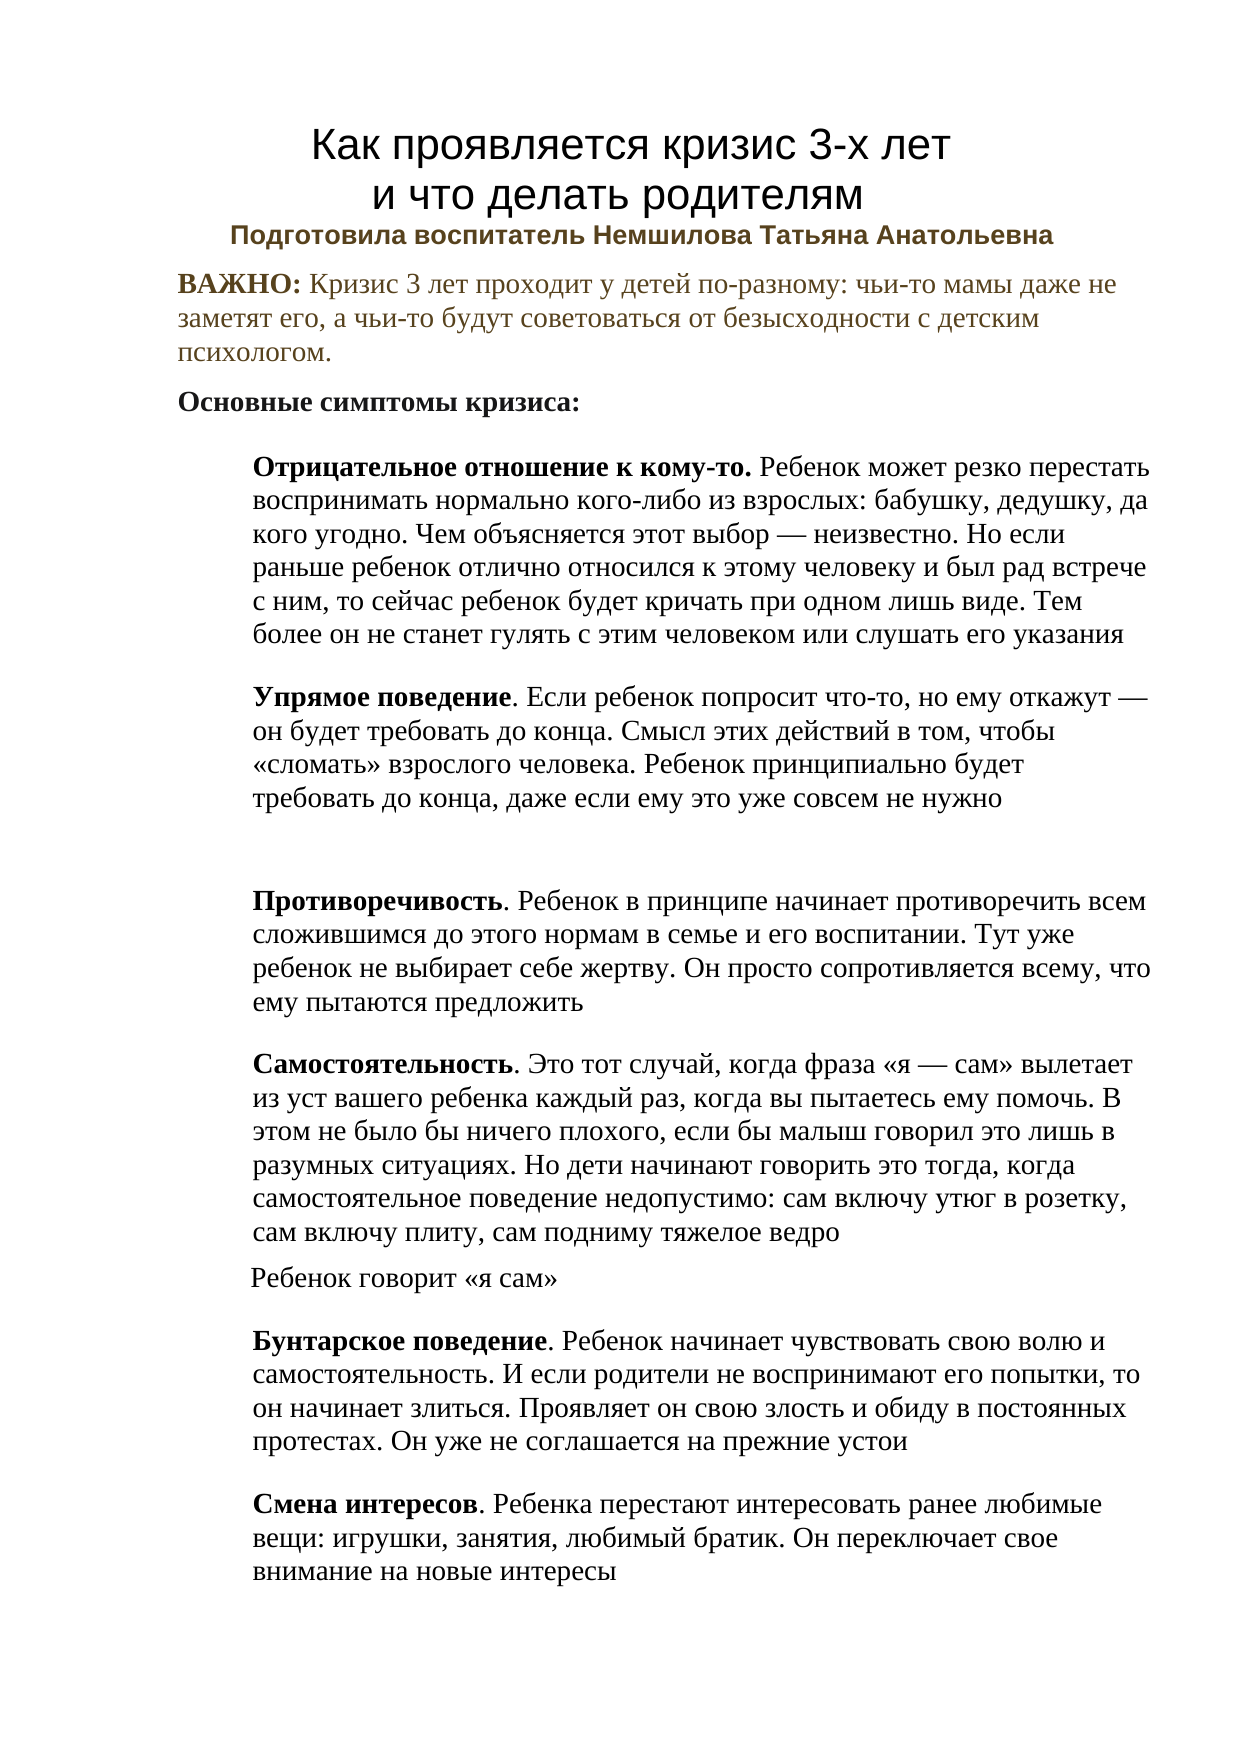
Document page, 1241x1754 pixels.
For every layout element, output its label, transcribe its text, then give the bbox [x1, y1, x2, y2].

text Основные симптомы кризиса: [177, 384, 1152, 417]
text Упрямое поведение. Если ребенок попросит что-то, но ему откажут — он будет требовать до конца. Смысл этих действий в том, чтобы «сломать» взрослого человека. Ребенок принципиально будет требовать до конца, даже если ему это уже совсем не нужно [252, 679, 1152, 813]
text Как проявляется кризис 3-х лет [177, 118, 1152, 168]
text и что делать родителям [177, 168, 1152, 219]
text Подготовила воспитатель Немшилова Татьяна Анатольевна [177, 219, 1152, 250]
text Ребенок говорит «я сам» [177, 1260, 1152, 1294]
text Смена интересов. Ребенка перестают интересовать ранее любимые вещи: игрушки, занятия, любимый братик. Он переключает свое внимание на новые интересы [252, 1486, 1152, 1587]
text Противоречивость. Ребенок в принципе начинает противоречить всем сложившимся до этого нормам в семье и его воспитании. Тут уже ребенок не выбирает себе жертву. Он просто сопротивляется всему, что ему пытаются предложить [252, 883, 1152, 1017]
text Самостоятельность. Это тот случай, когда фраза «я — сам» вылетает из уст вашего ребенка каждый раз, когда вы пытаетесь ему помочь. В этом не было бы ничего плохого, если бы малыш говорил это лишь в разумных ситуациях. Но дети начинают говорить это тогда, когда самостоятельное поведение недопустимо: сам включу утюг в розетку, сам включу плиту, сам подниму тяжелое ведро [252, 1046, 1152, 1248]
text Отрицательное отношение к кому-то. Ребенок может резко перестать воспринимать нормально кого-либо из взрослых: бабушку, дедушку, да кого угодно. Чем объясняется этот выбор — неизвестно. Но если раньше ребенок отлично относился к этому человеку и был рад встрече с ним, то сейчас ребенок будет кричать при одном лишь виде. Тем более он не станет гулять с этим человеком или слушать его указания [252, 449, 1152, 650]
text Бунтарское поведение. Ребенок начинает чувствовать свою волю и самостоятельность. И если родители не воспринимают его попытки, то он начинает злиться. Проявляет он свою злость и обиду в постоянных протестах. Он уже не соглашается на прежние устои [252, 1323, 1152, 1457]
text ВАЖНО: Кризис 3 лет проходит у детей по-разному: чьи-то мамы даже не заметят его, а чьи-то будут советоваться от безысходности с детским психологом. [177, 267, 1152, 367]
